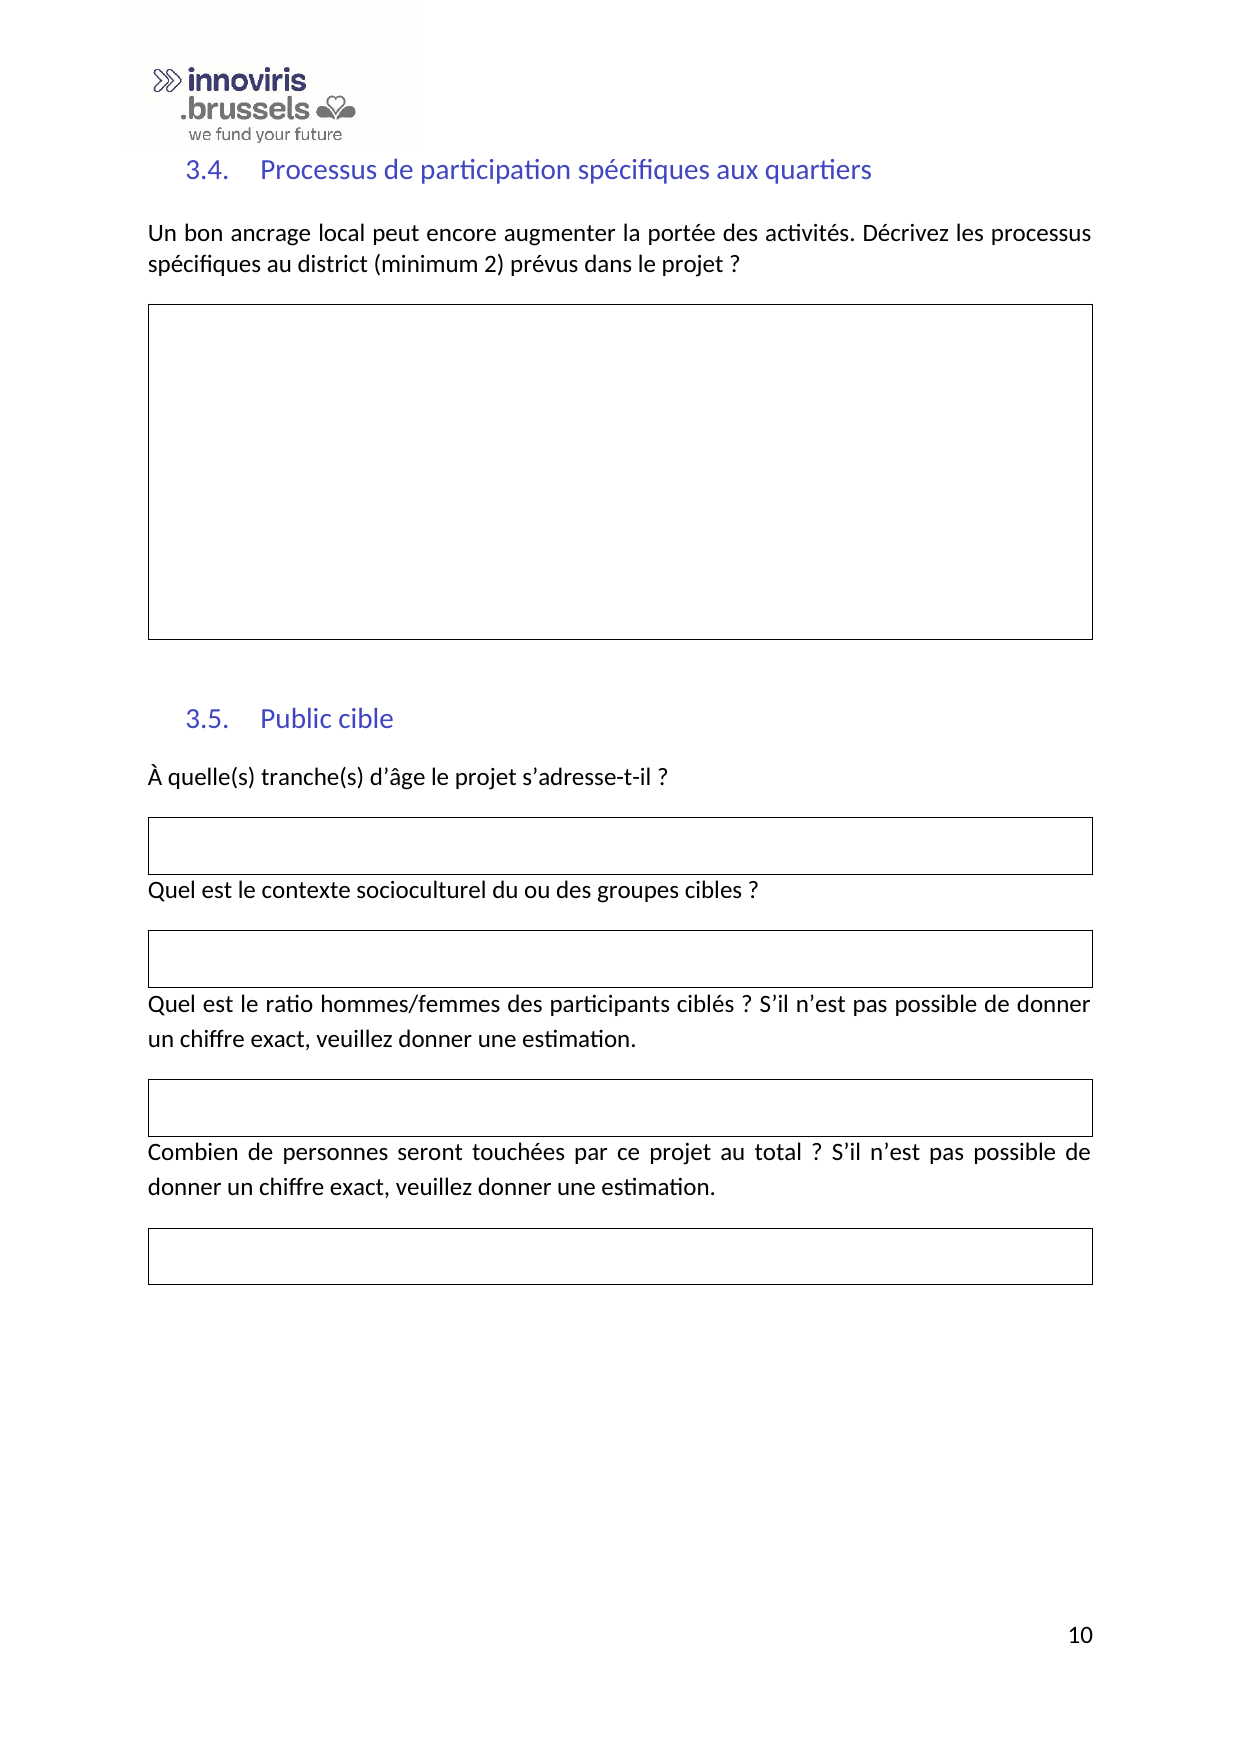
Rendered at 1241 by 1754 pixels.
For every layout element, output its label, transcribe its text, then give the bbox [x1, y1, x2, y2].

table_header [149, 1229, 1092, 1284]
text À quelle(s) tranche(s) d’âge le projet s’adresse-t-il ? [148, 761, 1093, 791]
text Combien de personnes seront touchées par ce projet au total ? S’il n’est pas possible de donner un chiffre exact, veuillez donner une estimation. [148, 1137, 1093, 1202]
table_header [149, 305, 1092, 639]
text Public cible [185, 700, 1093, 736]
table_header [149, 931, 1092, 987]
table_header [149, 1080, 1092, 1136]
table_header [149, 818, 1092, 873]
text Quel est le contexte socioculturel du ou des groupes cibles ? [148, 875, 1093, 905]
picture [121, 0, 419, 152]
text Quel est le ratio hommes/femmes des participants ciblés ? S’il n’est pas possible de donner un chiffre exact, veuillez donner une estimation. [148, 988, 1093, 1053]
list Un bon ancrage local peut encore augmenter la portée des activités. Décrivez les processus spécifiques au district (minimum 2) prévus dans le projet ? [148, 217, 1093, 278]
text Processus de participation spécifiques aux quartiers [185, 148, 1093, 187]
